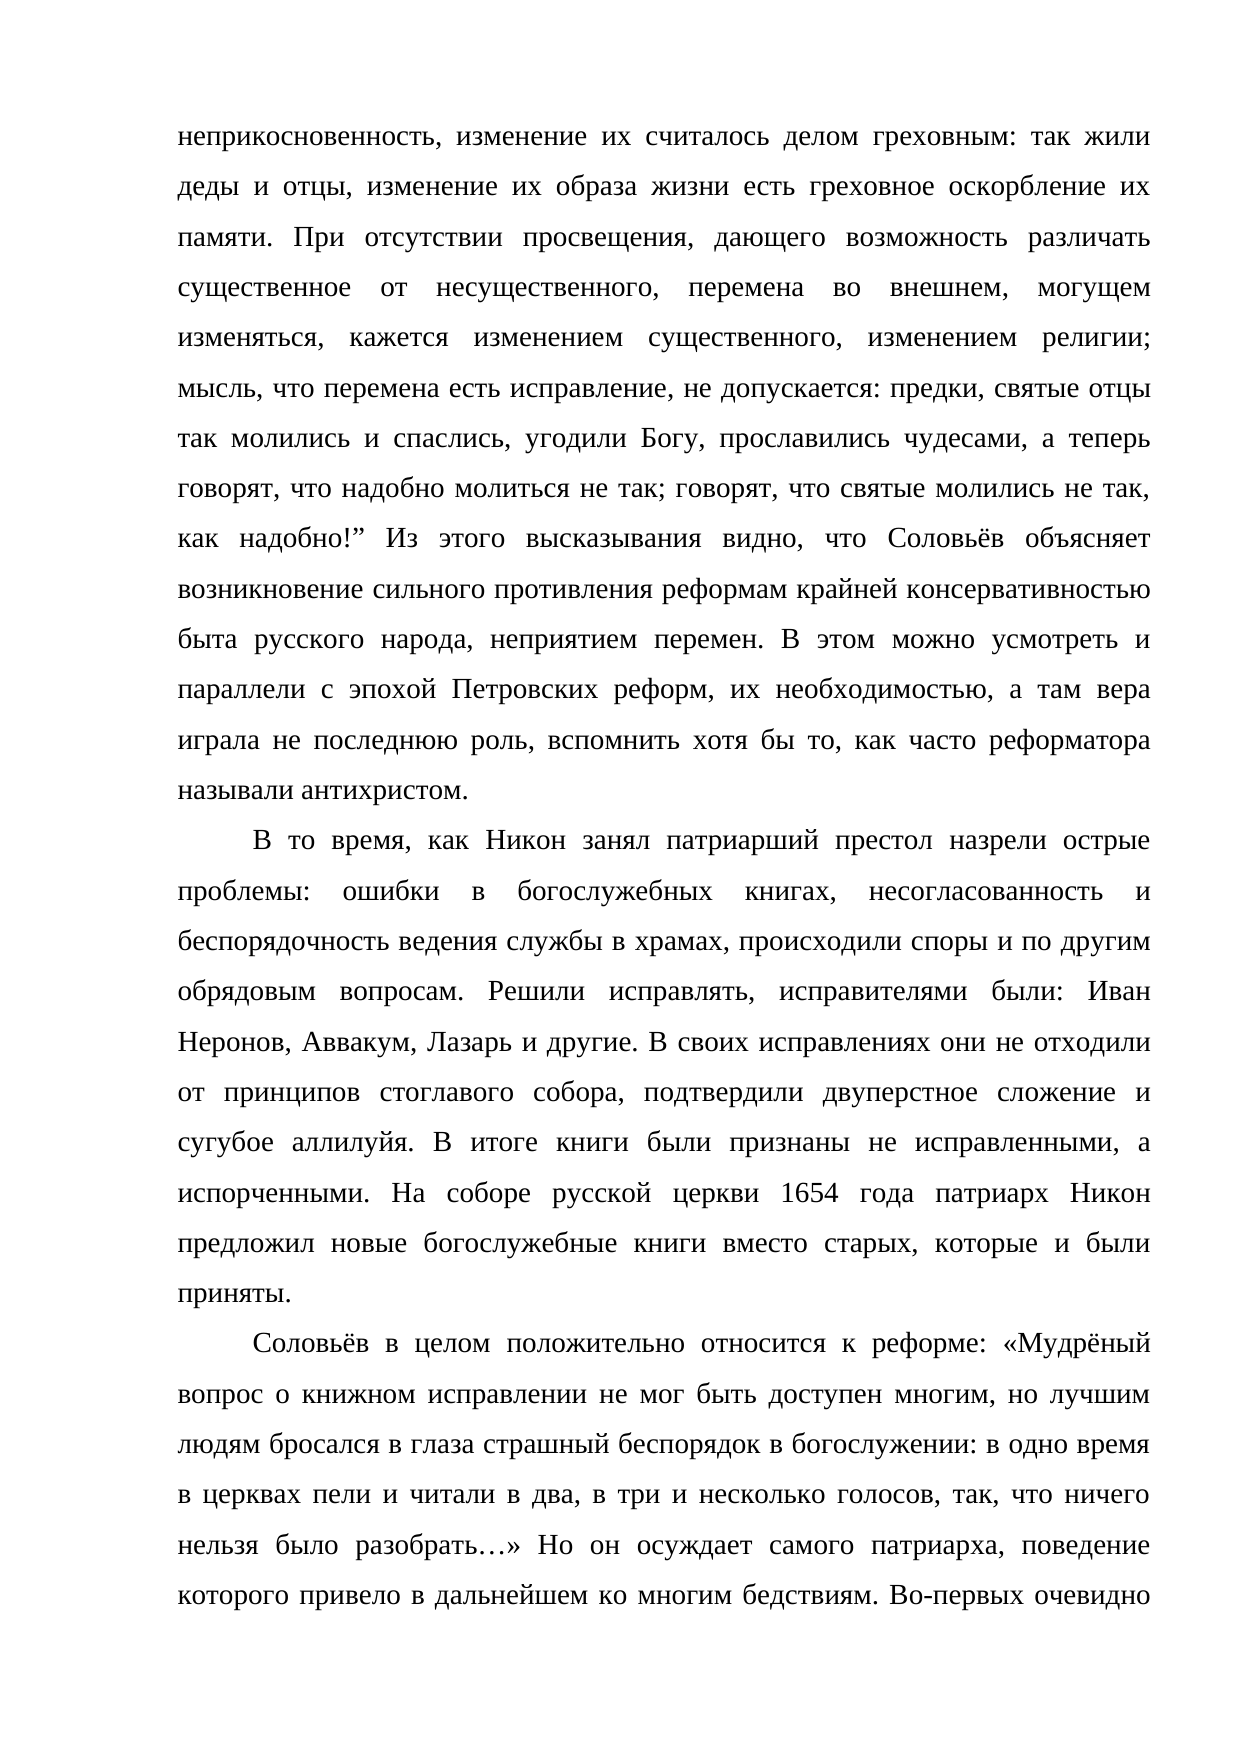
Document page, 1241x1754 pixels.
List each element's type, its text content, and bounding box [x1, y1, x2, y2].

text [177, 1326, 1152, 1611]
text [177, 118, 1152, 806]
text В то время, как Никон занял патриарший престол назрели острые проблемы: ошибки в богослужебных книгах, несогласованность и беспорядочность ведения службы в храмах, происходили споры и по другим обрядовым вопросам. Решили исправлять, исправителями были: Иван Неронов, Аввакум, Лазарь и другие. В своих исправлениях они не отходили от принципов стоглавого собора, подтвердили двуперстное сложение и сугубое аллилуйя. В итоге книги были признаны не исправленными, а испорченными. На соборе русской церкви 1654 года патриарх Никон предложил новые богослужебные книги вместо старых, которые и были приняты. [177, 822, 1152, 1309]
